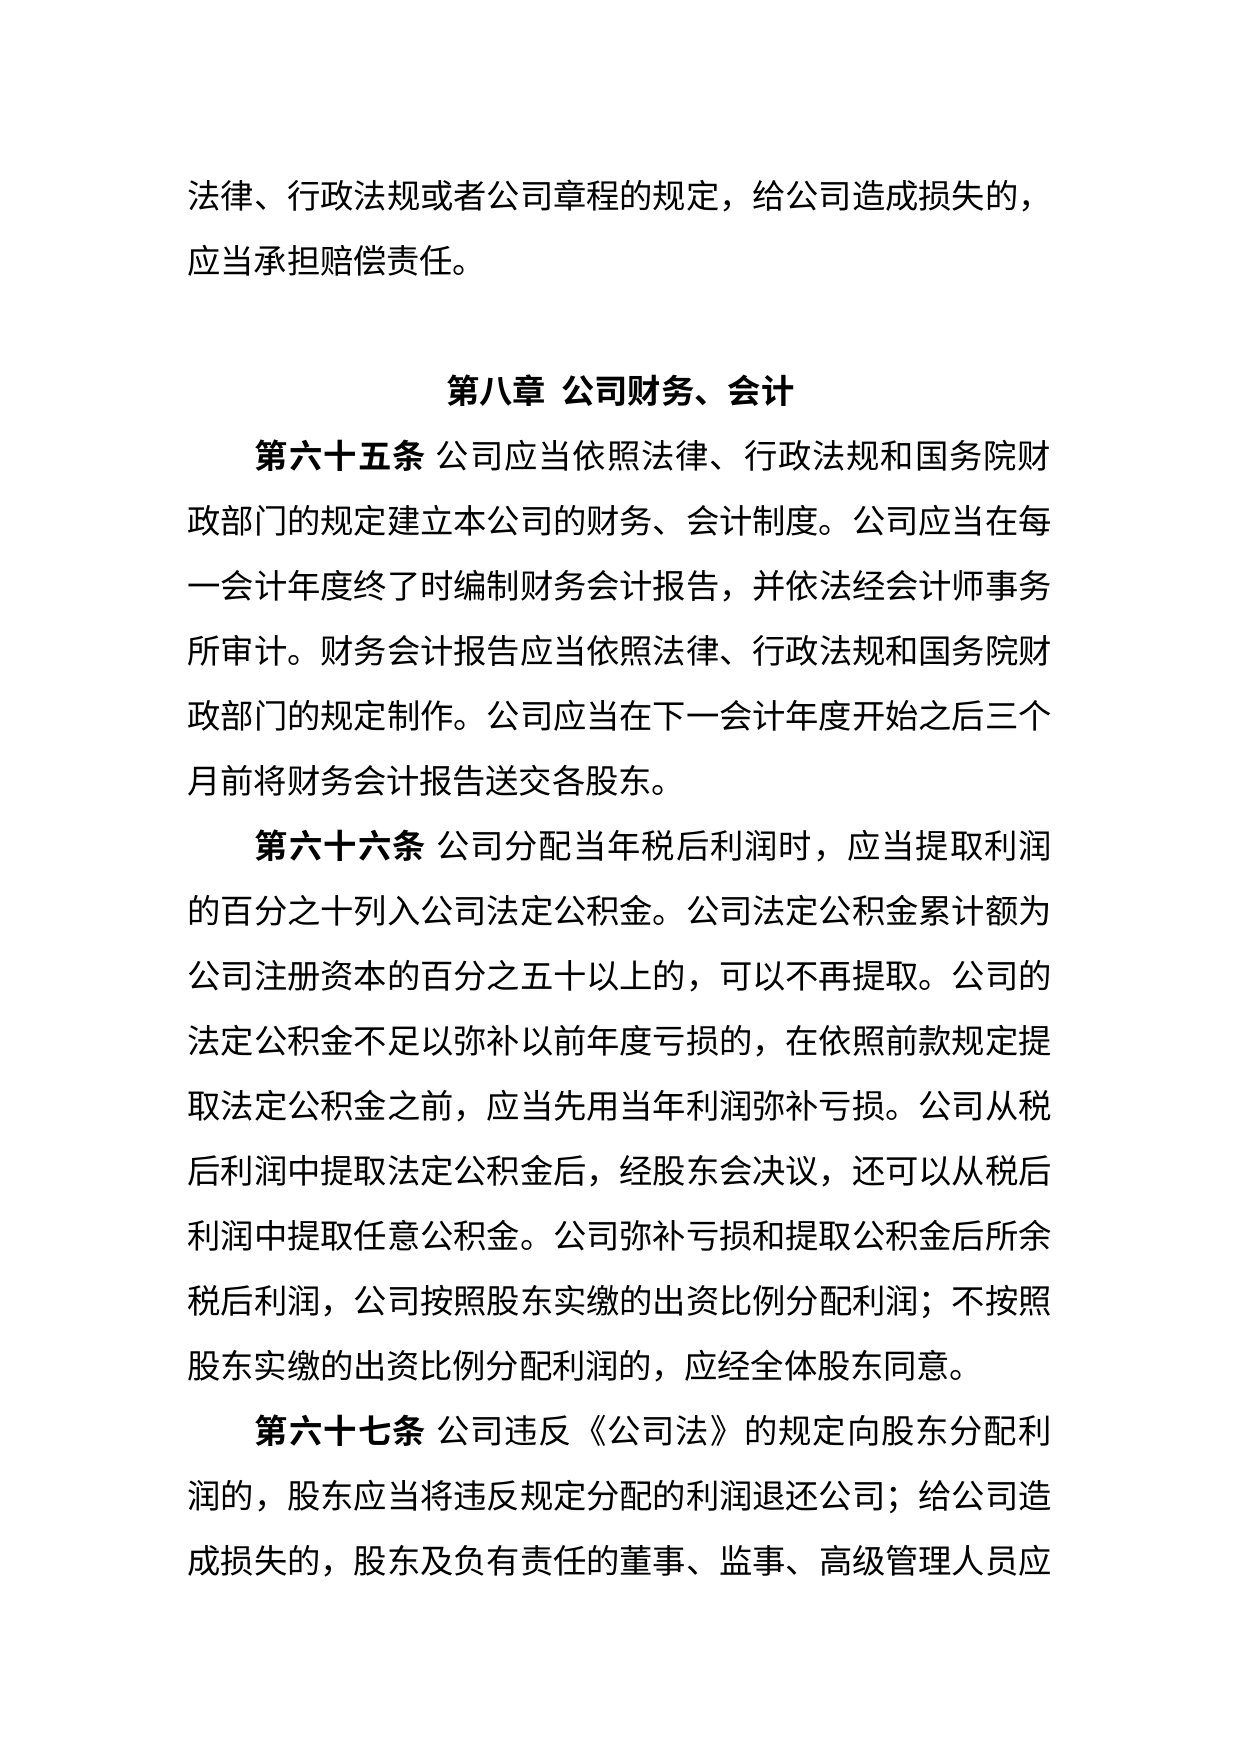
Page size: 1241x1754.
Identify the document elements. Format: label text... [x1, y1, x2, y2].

text 第六十六条 公司分配当年税后利润时，应当提取利润的百分之十列入公司法定公积金。公司法定公积金累计额为公司注册资本的百分之五十以上的，可以不再提取。公司的法定公积金不足以弥补以前年度亏损的，在依照前款规定提取法定公积金之前，应当先用当年利润弥补亏损。公司从税后利润中提取法定公积金后，经股东会决议，还可以从税后利润中提取任意公积金。公司弥补亏损和提取公积金后所余税后利润，公司按照股东实缴的出资比例分配利润；不按照股东实缴的出资比例分配利润的，应经全体股东同意。 [187, 812, 1053, 1397]
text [187, 1397, 1053, 1592]
text 第六十五条 公司应当依照法律、行政法规和国务院财政部门的规定建立本公司的财务、会计制度。公司应当在每一会计年度终了时编制财务会计报告，并依法经会计师事务所审计。财务会计报告应当依照法律、行政法规和国务院财政部门的规定制作。公司应当在下一会计年度开始之后三个月前将财务会计报告送交各股东。 [187, 422, 1053, 812]
text 第八章 公司财务、会计 [187, 357, 1053, 422]
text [187, 162, 1053, 292]
